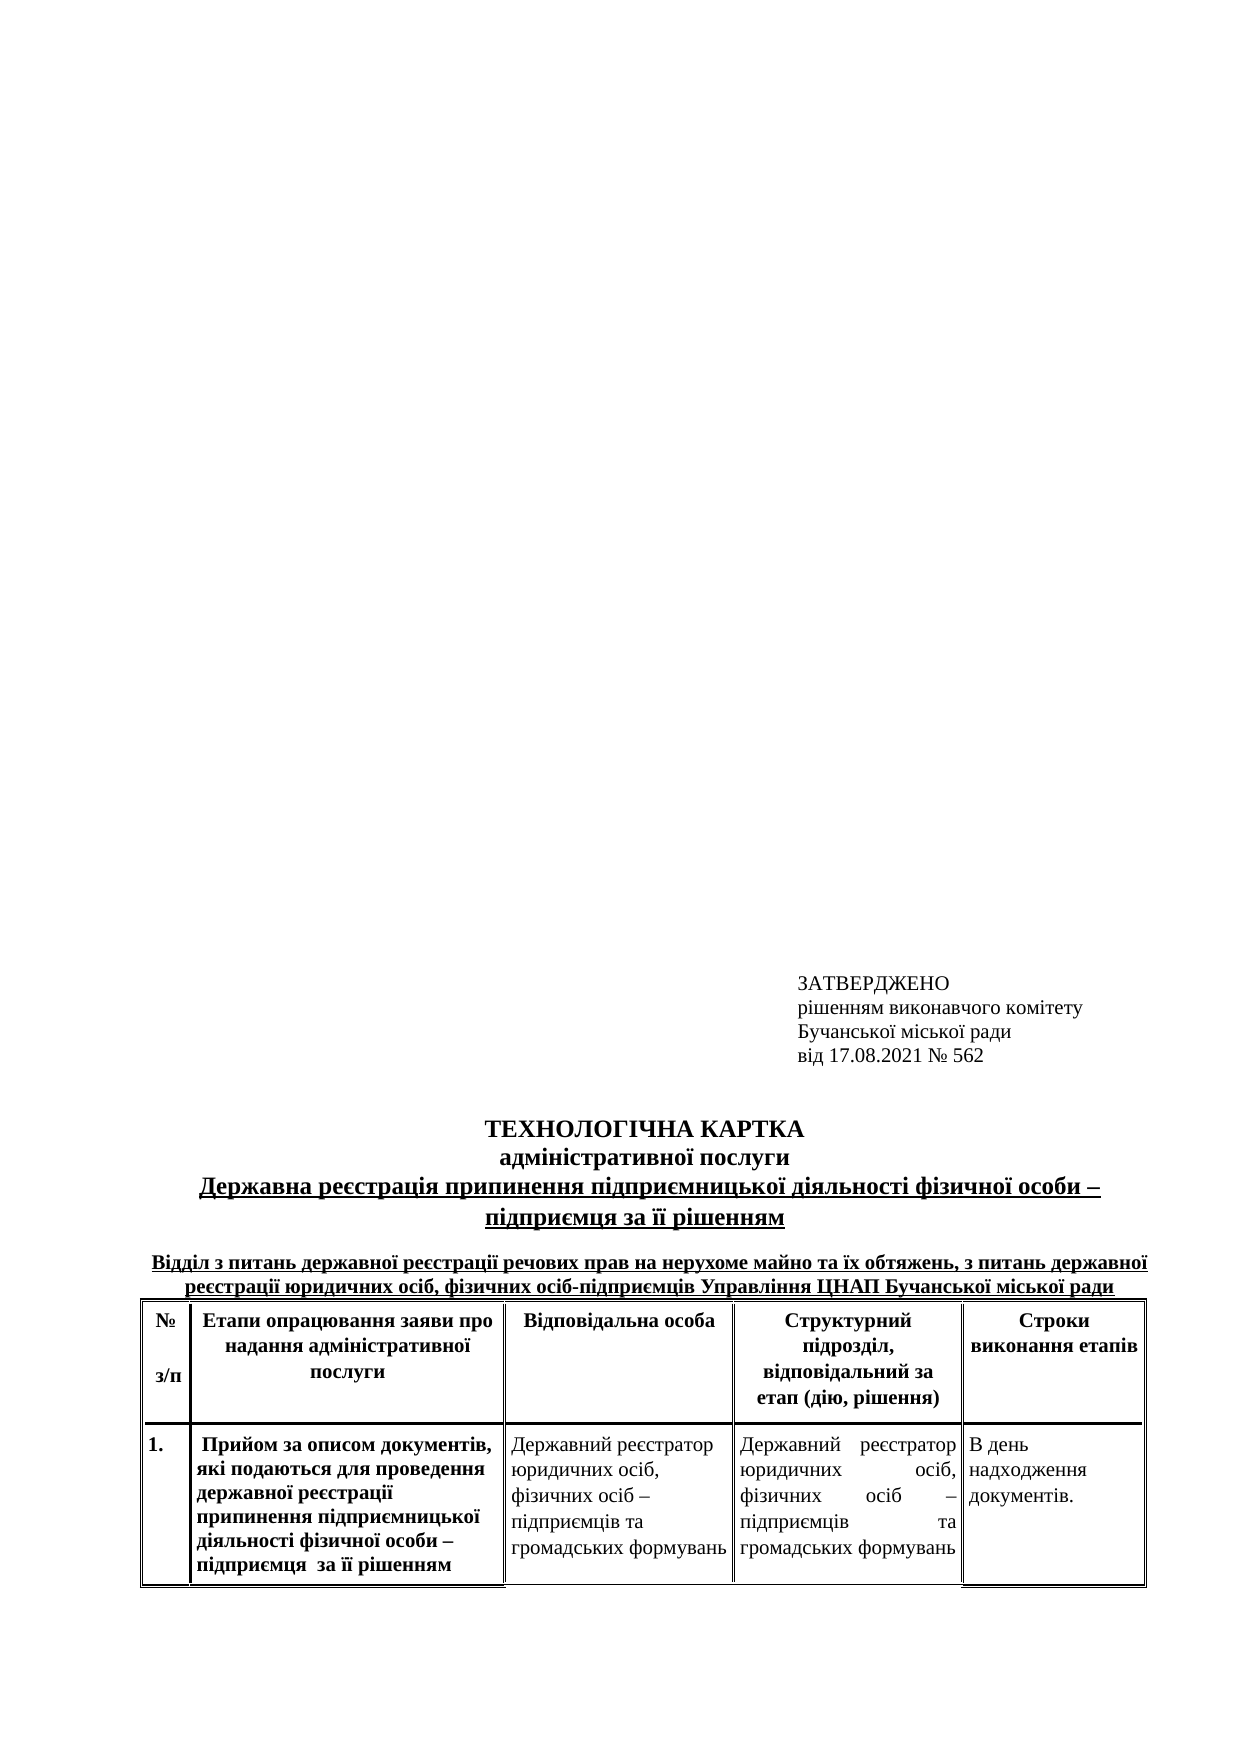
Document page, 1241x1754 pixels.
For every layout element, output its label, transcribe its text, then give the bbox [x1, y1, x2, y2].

table_header Строки виконання етапів [963, 1302, 1144, 1422]
table_header Відповідальна особа [505, 1302, 734, 1422]
table_cell Державний реєстратор юридичних осіб, фізичних осіб – підприємців та громадських формувань [505, 1425, 734, 1584]
table_header Структурний підрозділ, відповідальний за етап (дію, рішення) [734, 1302, 963, 1422]
text Бучанської міської ради [797, 1019, 1181, 1043]
text ЗАТВЕРДЖЕНО [797, 971, 1181, 994]
table_header № з/п [143, 1300, 190, 1422]
text адміністративної послуги [325, 1142, 964, 1171]
table_header Етапи опрацювання заяви про надання адміністративної послуги [190, 1302, 505, 1422]
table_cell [963, 1422, 1144, 1584]
table_cell 1. [143, 1422, 190, 1584]
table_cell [190, 1425, 505, 1584]
text ТЕХНОЛОГІЧНА КАРТКА [325, 1114, 964, 1142]
text рішенням виконавчого комітету [797, 994, 1181, 1019]
table_cell Державний реєстратор юридичних осіб, фізичних осіб – підприємців та громадських формувань [734, 1425, 963, 1584]
text Відділ з питань державної реєстрації речових прав на нерухоме майно та їх обтяжень, з питань державної реєстрації юридичних осіб, фізичних осіб-підприємців Управління ЦНАП Бучанської міської ради [148, 1250, 1152, 1298]
text Державна реєстрація припинення підприємницької діяльності фізичної особи – підприємця за її рішенням [118, 1171, 1152, 1231]
text від 17.08.2021 № 562 [797, 1043, 1078, 1067]
